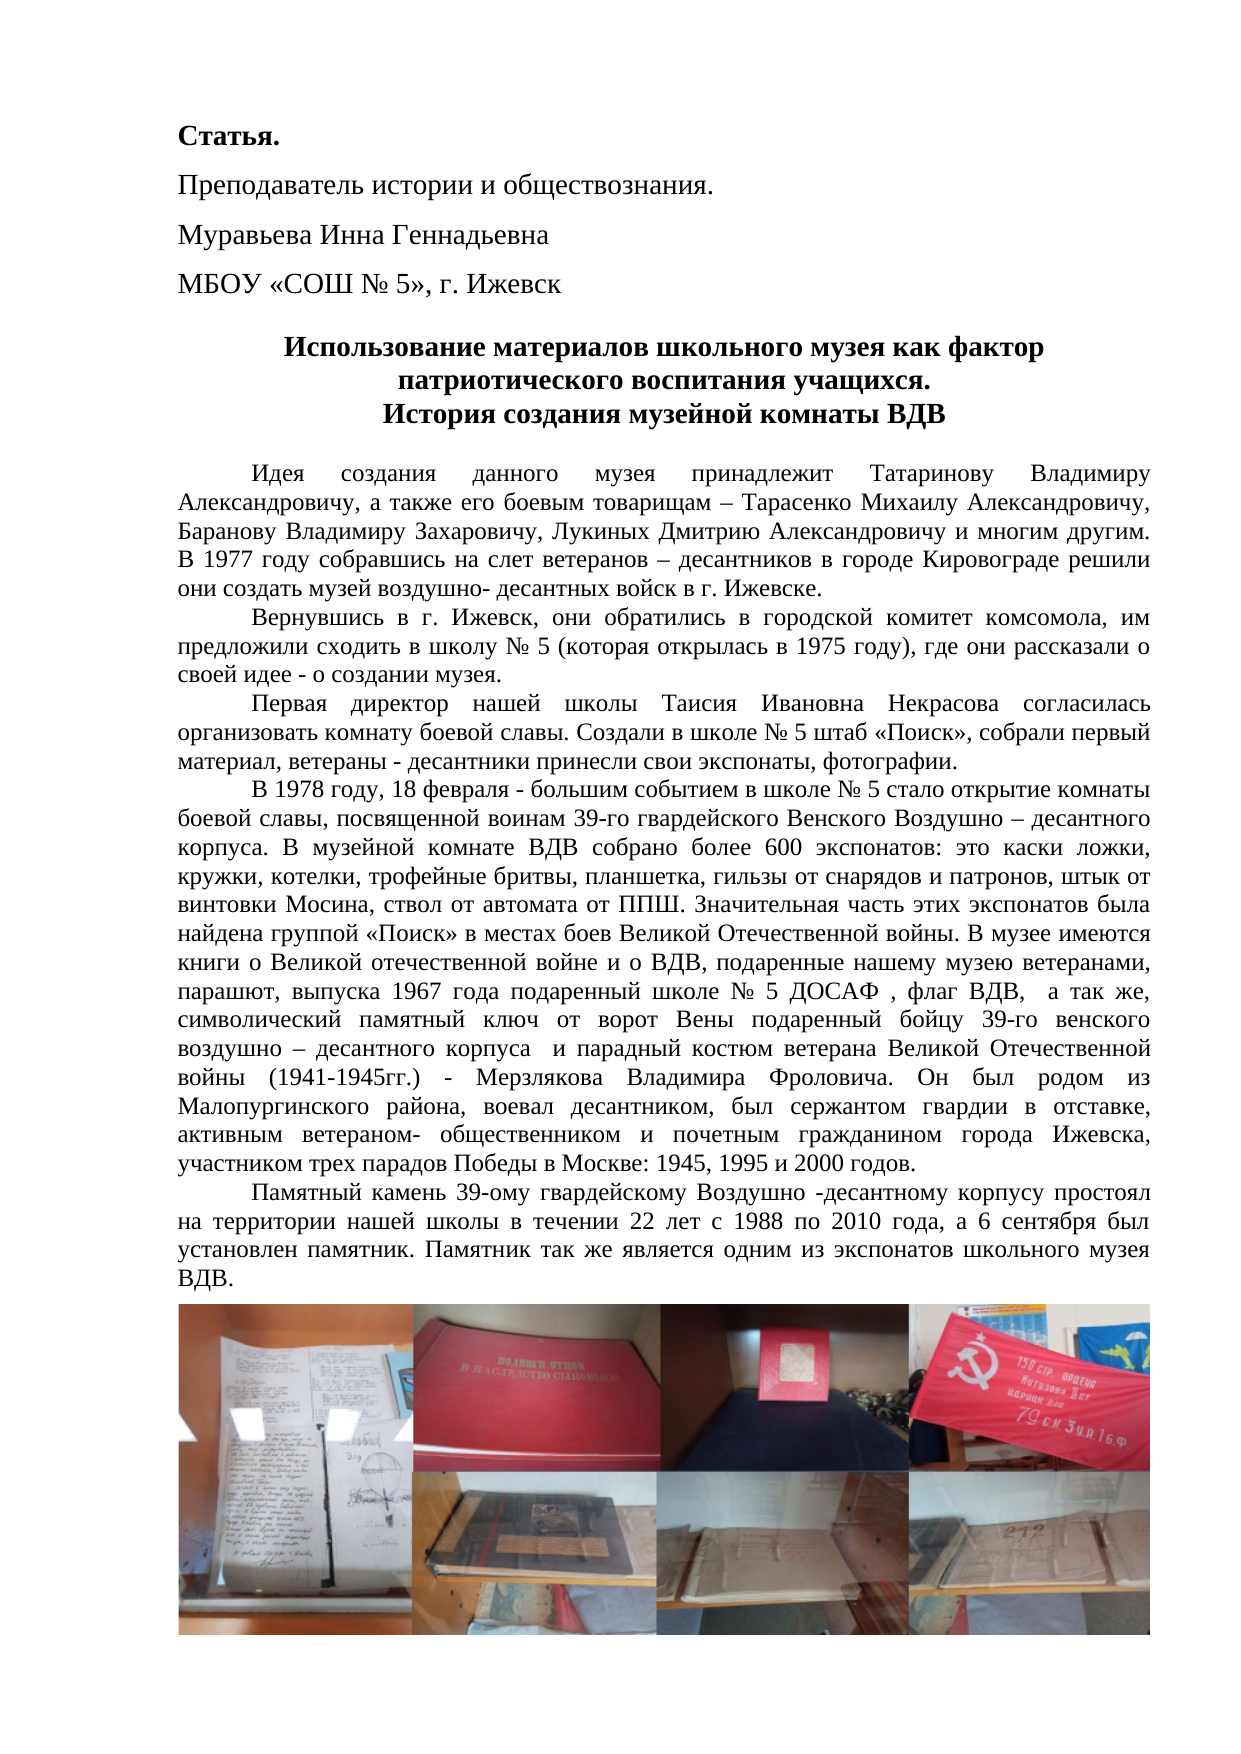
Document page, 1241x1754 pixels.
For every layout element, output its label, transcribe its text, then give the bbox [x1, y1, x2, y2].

text Вернувшись в г. Ижевск, они обратились в городской комитет комсомола, им предложили сходить в школу № 5 (которая открылась в 1975 году), где они рассказали о своей идее - о создании музея. [177, 602, 1152, 688]
text Использование материалов школьного музея как фактор патриотического воспитания учащихся. [177, 329, 1152, 396]
text Статья. [177, 118, 1152, 152]
text Муравьева Инна Геннадьевна [177, 217, 1152, 251]
text История создания музейной комнаты ВДВ [177, 396, 1152, 429]
text Преподаватель истории и обществознания. [177, 167, 1152, 201]
text Идея создания данного музея принадлежит Татаринову Владимиру Александровичу, а также его боевым товарищам – Тарасенко Михаилу Александровичу, Баранову Владимиру Захаровичу, Лукиных Дмитрию Александровичу и многим другим. В 1977 году собравшись на слет ветеранов – десантников в городе Кировограде решили они создать музей воздушно- десантных войск в г. Ижевске. [177, 458, 1152, 602]
text В 1978 году, 18 февраля - большим событием в школе № 5 стало открытие комнаты боевой славы, посвященной воинам 39-го гвардейского Венского Воздушно – десантного корпуса. В музейной комнате ВДВ собрано более 600 экспонатов: это каски ложки, кружки, котелки, трофейные бритвы, планшетка, гильзы от снарядов и патронов, штык от винтовки Мосина, ствол от автомата от ППШ. Значительная часть этих экспонатов была найдена группой «Поиск» в местах боев Великой Отечественной войны. В музее имеются книги о Великой отечественной войне и о ВДВ, подаренные нашему музею ветеранами, парашют, выпуска 1967 года подаренный школе № 5 ДОСАФ , флаг ВДВ, а так же, символический памятный ключ от ворот Вены подаренный бойцу 39-го венского воздушно – десантного корпуса и парадный костюм ветерана Великой Отечественной войны (1941-1945гг.) - Мерзлякова Владимира Фроловича. Он был родом из Малопургинского района, воевал десантником, был сержантом гвардии в отставке, активным ветераном- общественником и почетным гражданином города Ижевска, участником трех парадов Победы в Москве: 1945, 1995 и 2000 годов. [177, 774, 1152, 1177]
text Памятный камень 39-ому гвардейскому Воздушно -десантному корпусу простоял на территории нашей школы в течении 22 лет с 1988 по 2010 года, а 6 сентября был установлен памятник. Памятник так же является одним из экспонатов школьного музея ВДВ. [177, 1177, 1152, 1292]
picture [178, 1304, 1150, 1635]
text МБОУ «СОШ № 5», г. Ижевск [177, 267, 1152, 300]
text Первая директор нашей школы Таисия Ивановна Некрасова согласилась организовать комнату боевой славы. Создали в школе № 5 штаб «Поиск», собрали первый материал, ветераны - десантники принесли свои экспонаты, фотографии. [177, 688, 1152, 774]
